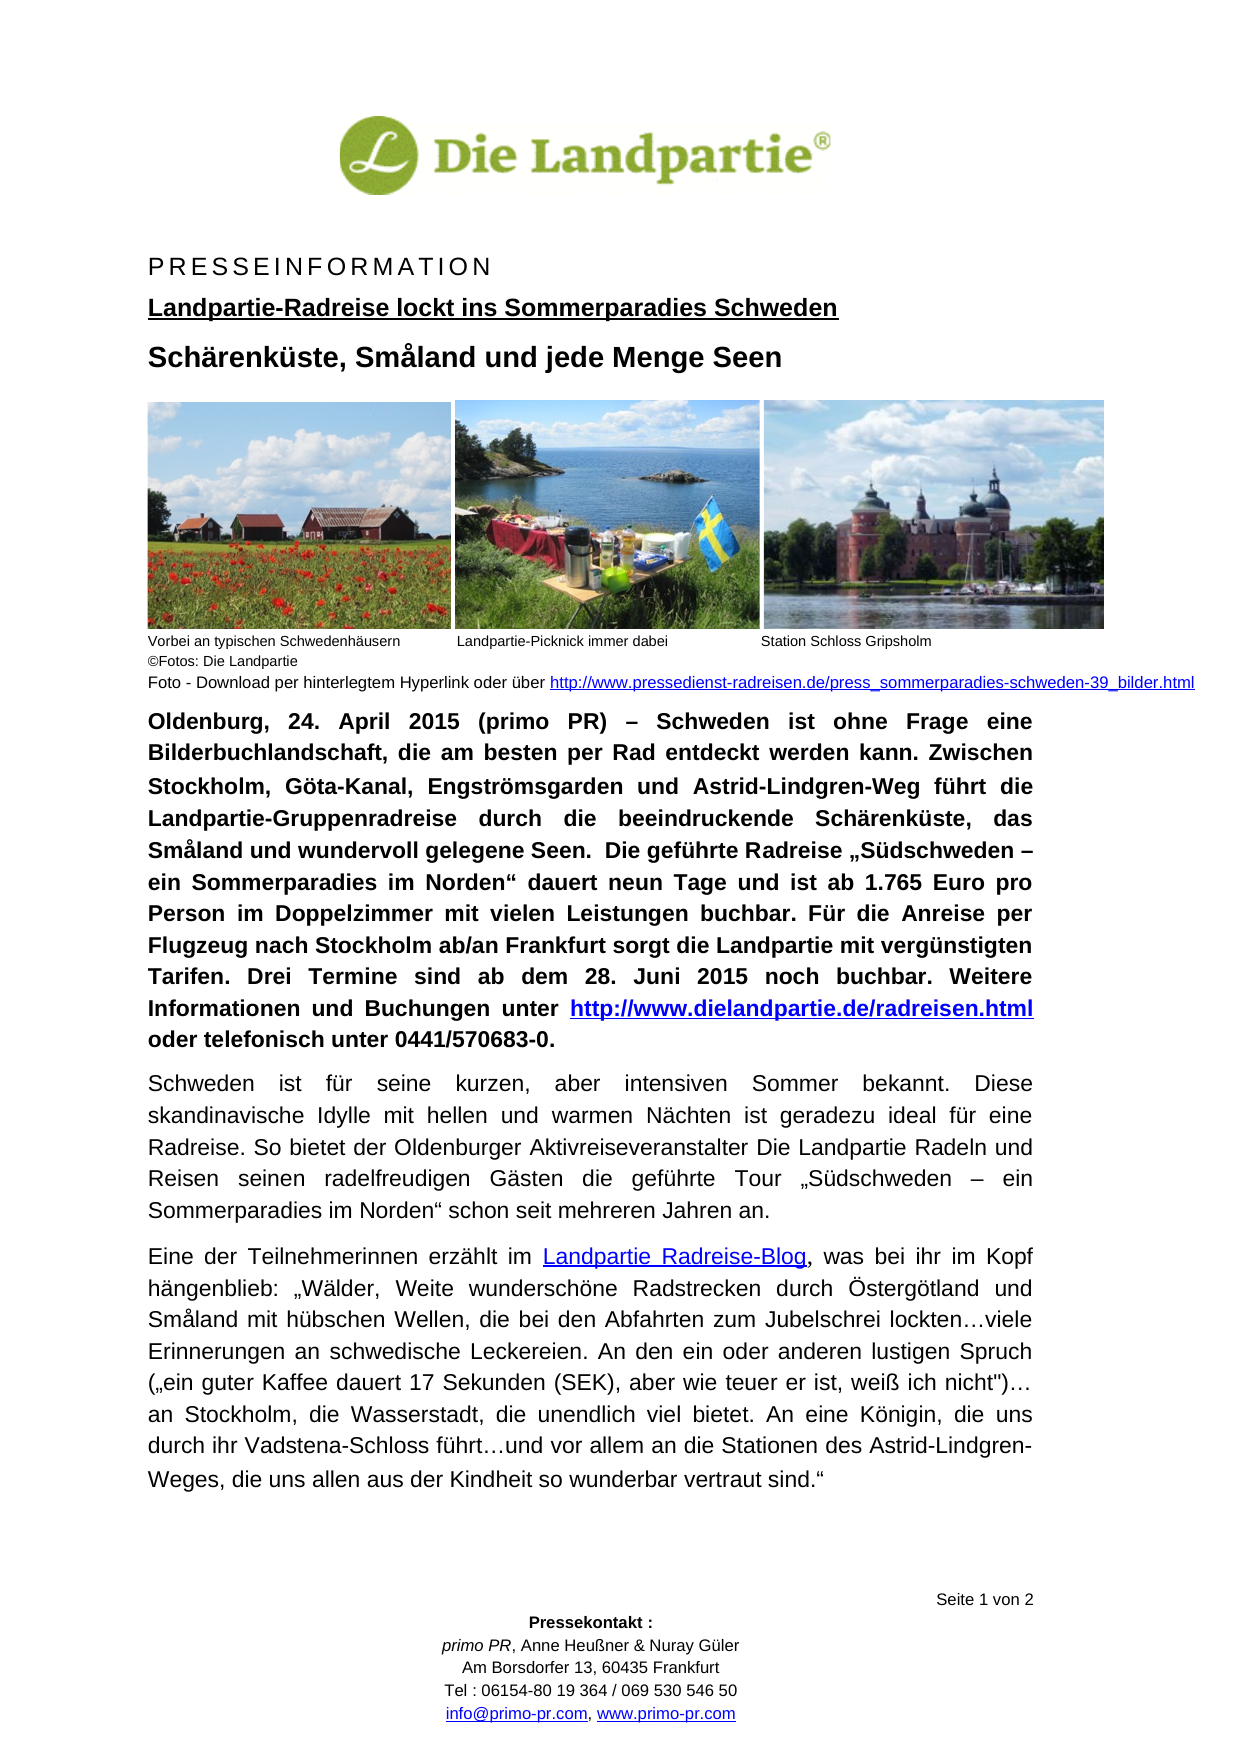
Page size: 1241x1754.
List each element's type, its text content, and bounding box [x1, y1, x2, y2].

text Schweden ist für seine kurzen, aber intensiven Sommer bekannt. Diese skandinavische Idylle mit hellen und warmen Nächten ist geradezu ideal für eine Radreise. So bietet der Oldenburger Aktivreiseveranstalter Die Landpartie Radeln und Reisen seinen radelfreudigen Gästen die geführte Tour „Südschweden – ein Sommerparadies im Norden“ schon seit mehreren Jahren an. [148, 1070, 1033, 1223]
text ©Fotos: Die Landpartie [148, 652, 1122, 669]
text Schärenküste, Småland und jede Menge Seen [148, 340, 1121, 374]
text Oldenburg, 24. April 2015 (primo PR) – Schweden ist ohne Frage eine Bilderbuchlandschaft, die am besten per Rad entdeckt werden kann. Zwischen Stockholm, Göta-Kanal, Engströmsgarden und Astrid-Lindgren-Weg führt die Landpartie-Gruppenradreise durch die beeindruckende Schärenküste, das Småland und wundervoll gelegene Seen. Die geführte Radreise „Südschweden – ein Sommerparadies im Norden“ dauert neun Tage und ist ab 1.765 Euro pro Person im Doppelzimmer mit vielen Leistungen buchbar. Für die Anreise per Flugzeug nach Stockholm ab/an Frankfurt sorgt die Landpartie mit vergünstigten Tarifen. Drei Termine sind ab dem 28. Juni 2015 noch buchbar. Weitere Informationen und Buchungen unter http://www.dielandpartie.de/radreisen.html oder telefonisch unter 0441/570683-0. [148, 708, 1033, 1053]
text Foto - Download per hinterlegtem Hyperlink oder über http://www.pressedienst-radreisen.de/press_sommerparadies-schweden-39_bilder.html [148, 672, 1211, 692]
picture [147, 402, 451, 629]
text Vorbei an typischen Schwedenhäusern Landpartie-Picknick immer dabei Station Schloss Gripsholm [148, 632, 1167, 649]
picture [763, 400, 1104, 629]
picture [455, 400, 760, 629]
picture [339, 116, 831, 195]
text Eine der Teilnehmerinnen erzählt im Landpartie Radreise-Blog, was bei ihr im Kopf hängenblieb: „Wälder, Weite wunderschöne Radstrecken durch Östergötland und Småland mit hübschen Wellen, die bei den Abfahrten zum Jubelschrei lockten…viele Erinnerungen an schwedische Leckereien. An den ein oder anderen lustigen Spruch („ein guter Kaffee dauert 17 Sekunden (SEK), aber wie teuer er ist, weiß ich nicht")…an Stockholm, die Wasserstadt, die unendlich viel bietet. An eine Königin, die uns durch ihr Vadstena-Schloss führt…und vor allem an die Stationen des Astrid-Lindgren-Weges, die uns allen aus der Kindheit so wunderbar vertraut sind.“ [148, 1241, 1033, 1493]
text Landpartie-Radreise lockt ins Sommerparadies Schweden [148, 293, 1121, 322]
